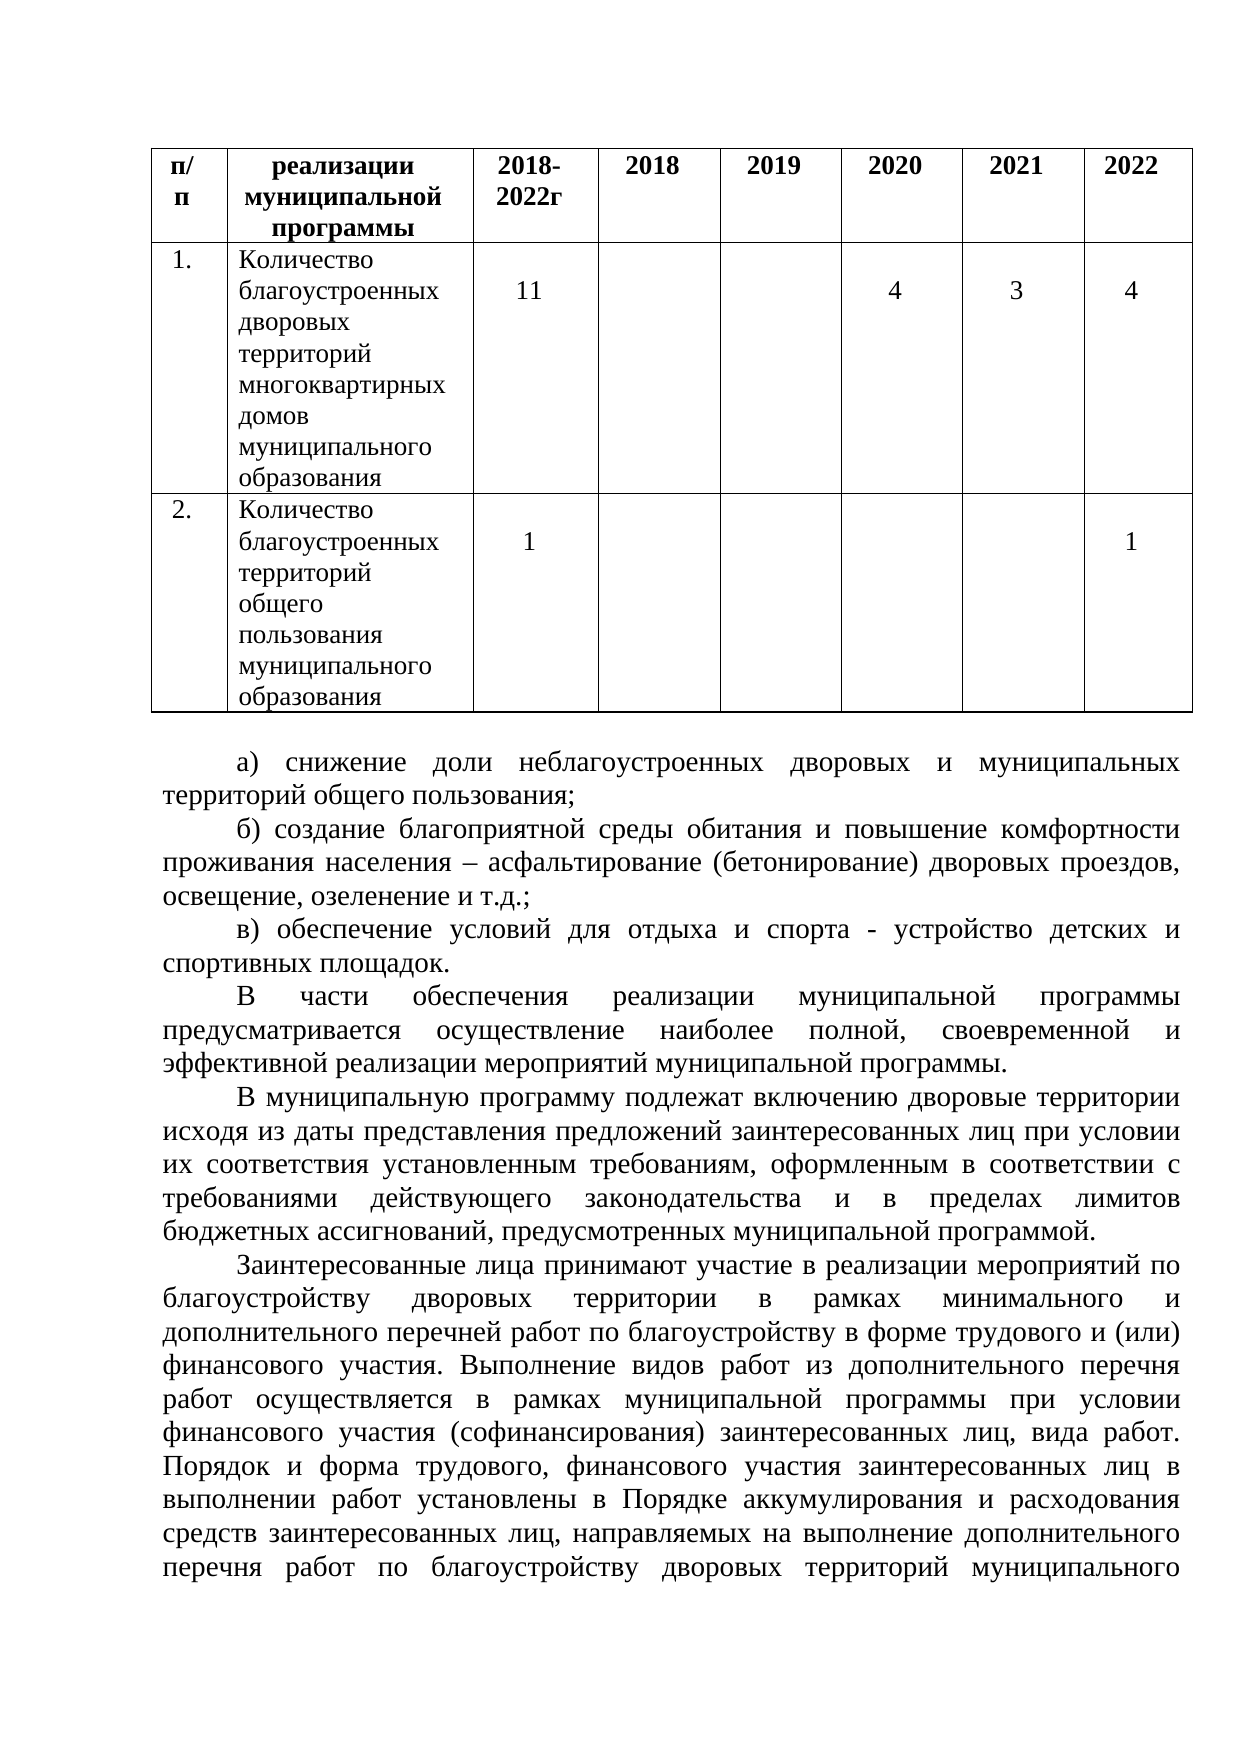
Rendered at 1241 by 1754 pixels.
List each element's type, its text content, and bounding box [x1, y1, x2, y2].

table_cell Количество благоустроенных дворовых территорий многоквартирных домов муниципального образования [228, 243, 473, 492]
text В части обеспечения реализации муниципальной программы предусматривается осуществление наиболее полной, своевременной и эффективной реализации мероприятий муниципальной программы. [162, 978, 1181, 1079]
table_cell 1. [152, 243, 227, 492]
table_header Всего 2018-2022г [474, 149, 598, 242]
table_cell [721, 243, 841, 492]
table_cell 2. [152, 494, 227, 711]
table_header № п/п [152, 149, 227, 242]
table_cell [599, 494, 720, 711]
table_cell 1 [474, 494, 598, 711]
text а) снижение доли неблагоустроенных дворовых и муниципальных территорий общего пользования; [162, 744, 1181, 811]
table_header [228, 149, 473, 242]
text в) обеспечение условий для отдыха и спорта - устройство детских и спортивных площадок. [162, 911, 1181, 978]
table_cell 2022 [1085, 149, 1192, 242]
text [162, 1247, 1181, 1582]
table_cell 4 [842, 243, 962, 492]
table_cell 2021 [963, 149, 1084, 242]
table_cell 1 [1085, 494, 1192, 711]
table_cell [963, 494, 1084, 711]
table_cell [721, 494, 841, 711]
table_cell [842, 494, 962, 711]
table_cell 4 [1085, 243, 1192, 492]
table_cell Количество благоустроенных территорий общего пользования муниципального образования [228, 494, 473, 711]
table_cell 2018 [599, 149, 720, 242]
table_cell [599, 243, 720, 492]
text В муниципальную программу подлежат включению дворовые территории исходя из даты представления предложений заинтересованных лиц при условии их соответствия установленным требованиям, оформленным в соответствии с требованиями действующего законодательства и в пределах лимитов бюджетных ассигнований, предусмотренных муниципальной программой. [162, 1079, 1181, 1247]
text б) создание благоприятной среды обитания и повышение комфортности проживания населения – асфальтирование (бетонирование) дворовых проездов, освещение, озеленение и т.д.; [162, 811, 1181, 911]
table_cell 2020 [842, 149, 962, 242]
table_cell 2019 [721, 149, 841, 242]
table_cell 11 [474, 243, 598, 492]
table_cell 3 [963, 243, 1084, 492]
